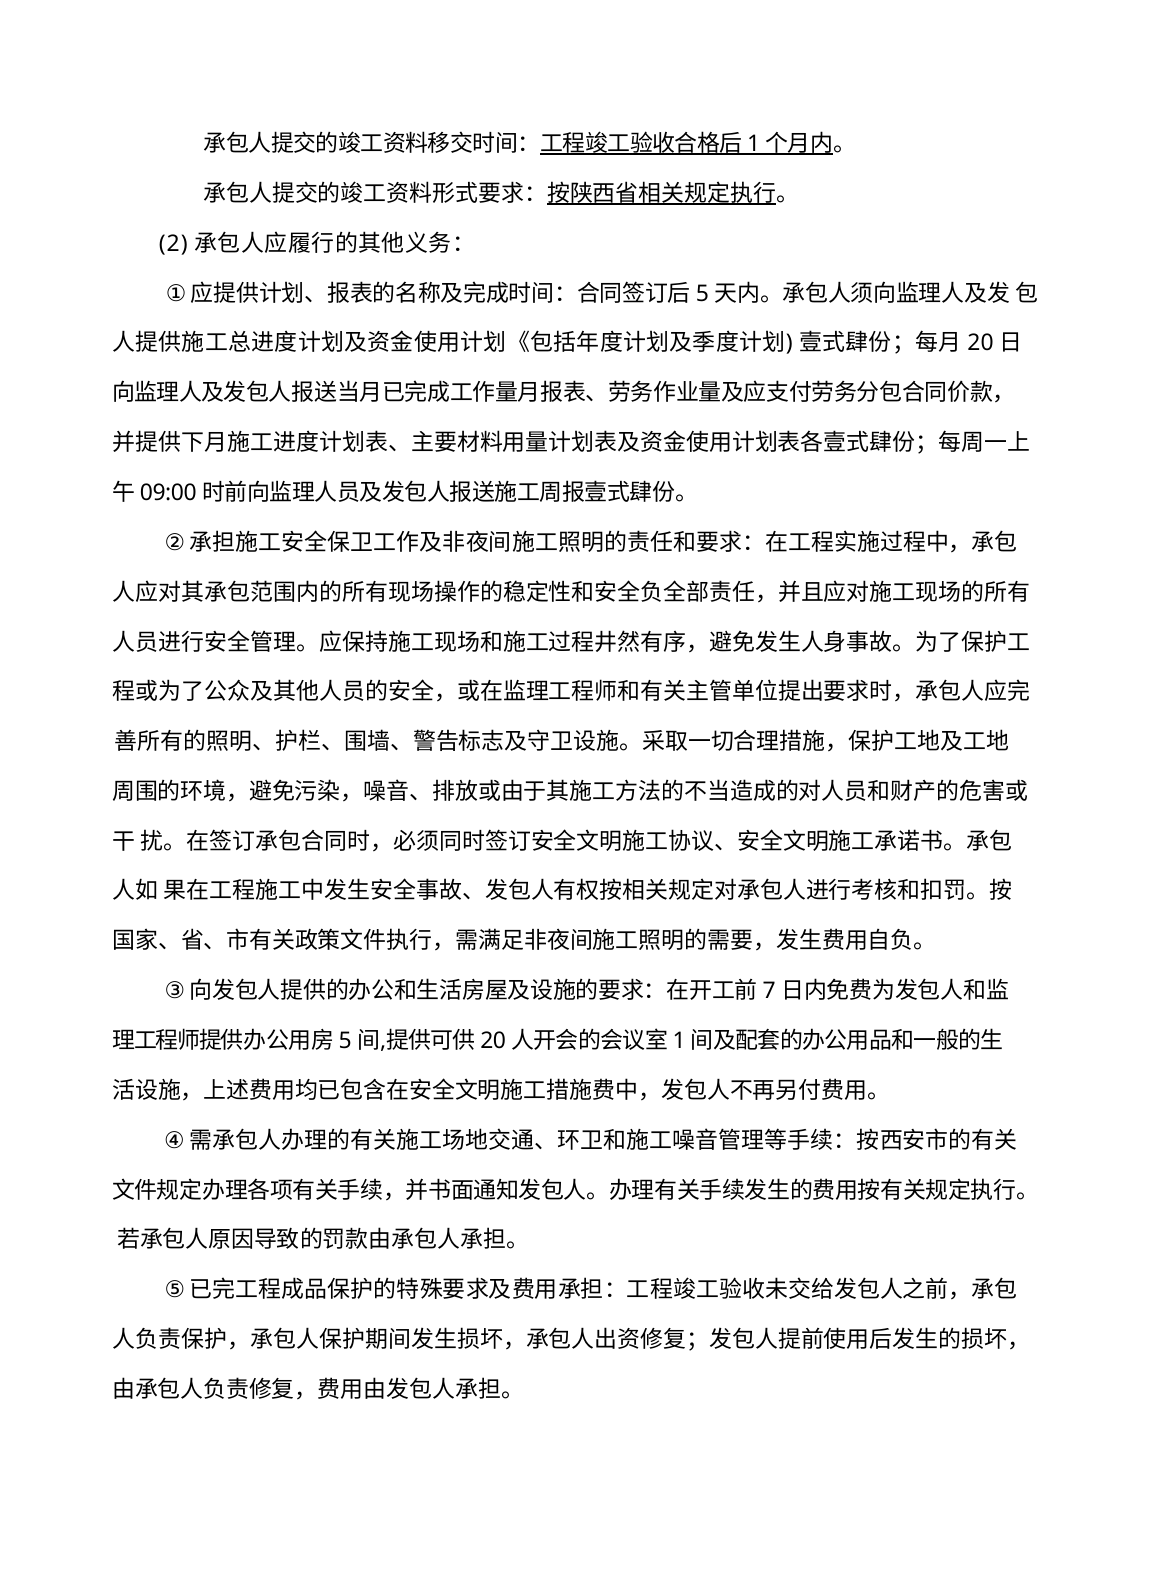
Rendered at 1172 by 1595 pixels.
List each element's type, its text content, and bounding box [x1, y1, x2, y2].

text ③向发包人提供的办公和生活房屋及设施的要求：在开工前 7 日内免费为发包人和监 理工程师提供办公用房 5 间,提供可供 20 人开会的会议室 1 间及配套的办公用品和一般的生 活设施，上述费用均已包含在安全文明施工措施费中，发包人不再另付费用。 [112, 972, 1031, 1105]
text (2) 承包人应履行的其他义务： [158, 224, 1038, 258]
text ②承担施工安全保卫工作及非夜间施工照明的责任和要求：在工程实施过程中，承包 人应对其承包范围内的所有现场操作的稳定性和安全负全部责任，并且应对施工现场的所有 人员进行安全管理。应保持施工现场和施工过程井然有序，避免发生人身事故。为了保护工 程或为了公众及其他人员的安全，或在监理工程师和有关主管单位提出要求时，承包人应完 [112, 524, 1032, 706]
text ①应提供计划、报表的名称及完成时间：合同签订后 5 天内。承包人须向监理人及发 包人提供施工总进度计划及资金使用计划《包括年度计划及季度计划) 壹式肆份；每月 20 日向监理人及发包人报送当月已完成工作量月报表、劳务作业量及应支付劳务分包合同价款， 并提供下月施工进度计划表、主要材料用量计划表及资金使用计划表各壹式肆份；每周一上 午 09:00 时前向监理人员及发包人报送施工周报壹式肆份。 [112, 274, 1038, 507]
text 承包人提交的竣工资料移交时间：工程竣工验收合格后 1 个月内。 承包人提交的竣工资料形式要求：按陕西省相关规定执行。 [204, 125, 866, 208]
text ⑤已完工程成品保护的特殊要求及费用承担：工程竣工验收未交给发包人之前，承包 人负责保护，承包人保护期间发生损坏，承包人出资修复；发包人提前使用后发生的损坏， 由承包人负责修复，费用由发包人承担。 [112, 1271, 1031, 1404]
text 善所有的照明、护栏、围墙、警告标志及守卫设施。采取一切合理措施，保护工地及工地周围的环境，避免污染，噪音、排放或由于其施工方法的不当造成的对人员和财产的危害或干 扰。在签订承包合同时，必须同时签订安全文明施工协议、安全文明施工承诺书。承包人如 果在工程施工中发生安全事故、发包人有权按相关规定对承包人进行考核和扣罚。按国家、省、市有关政策文件执行，需满足非夜间施工照明的需要，发生费用自负。 [112, 723, 1030, 955]
text ④需承包人办理的有关施工场地交通、环卫和施工噪音管理等手续：按西安市的有关 文件规定办理各项有关手续，并书面通知发包人。办理有关手续发生的费用按有关规定执行。 若承包人原因导致的罚款由承包人承担。 [112, 1122, 1038, 1254]
